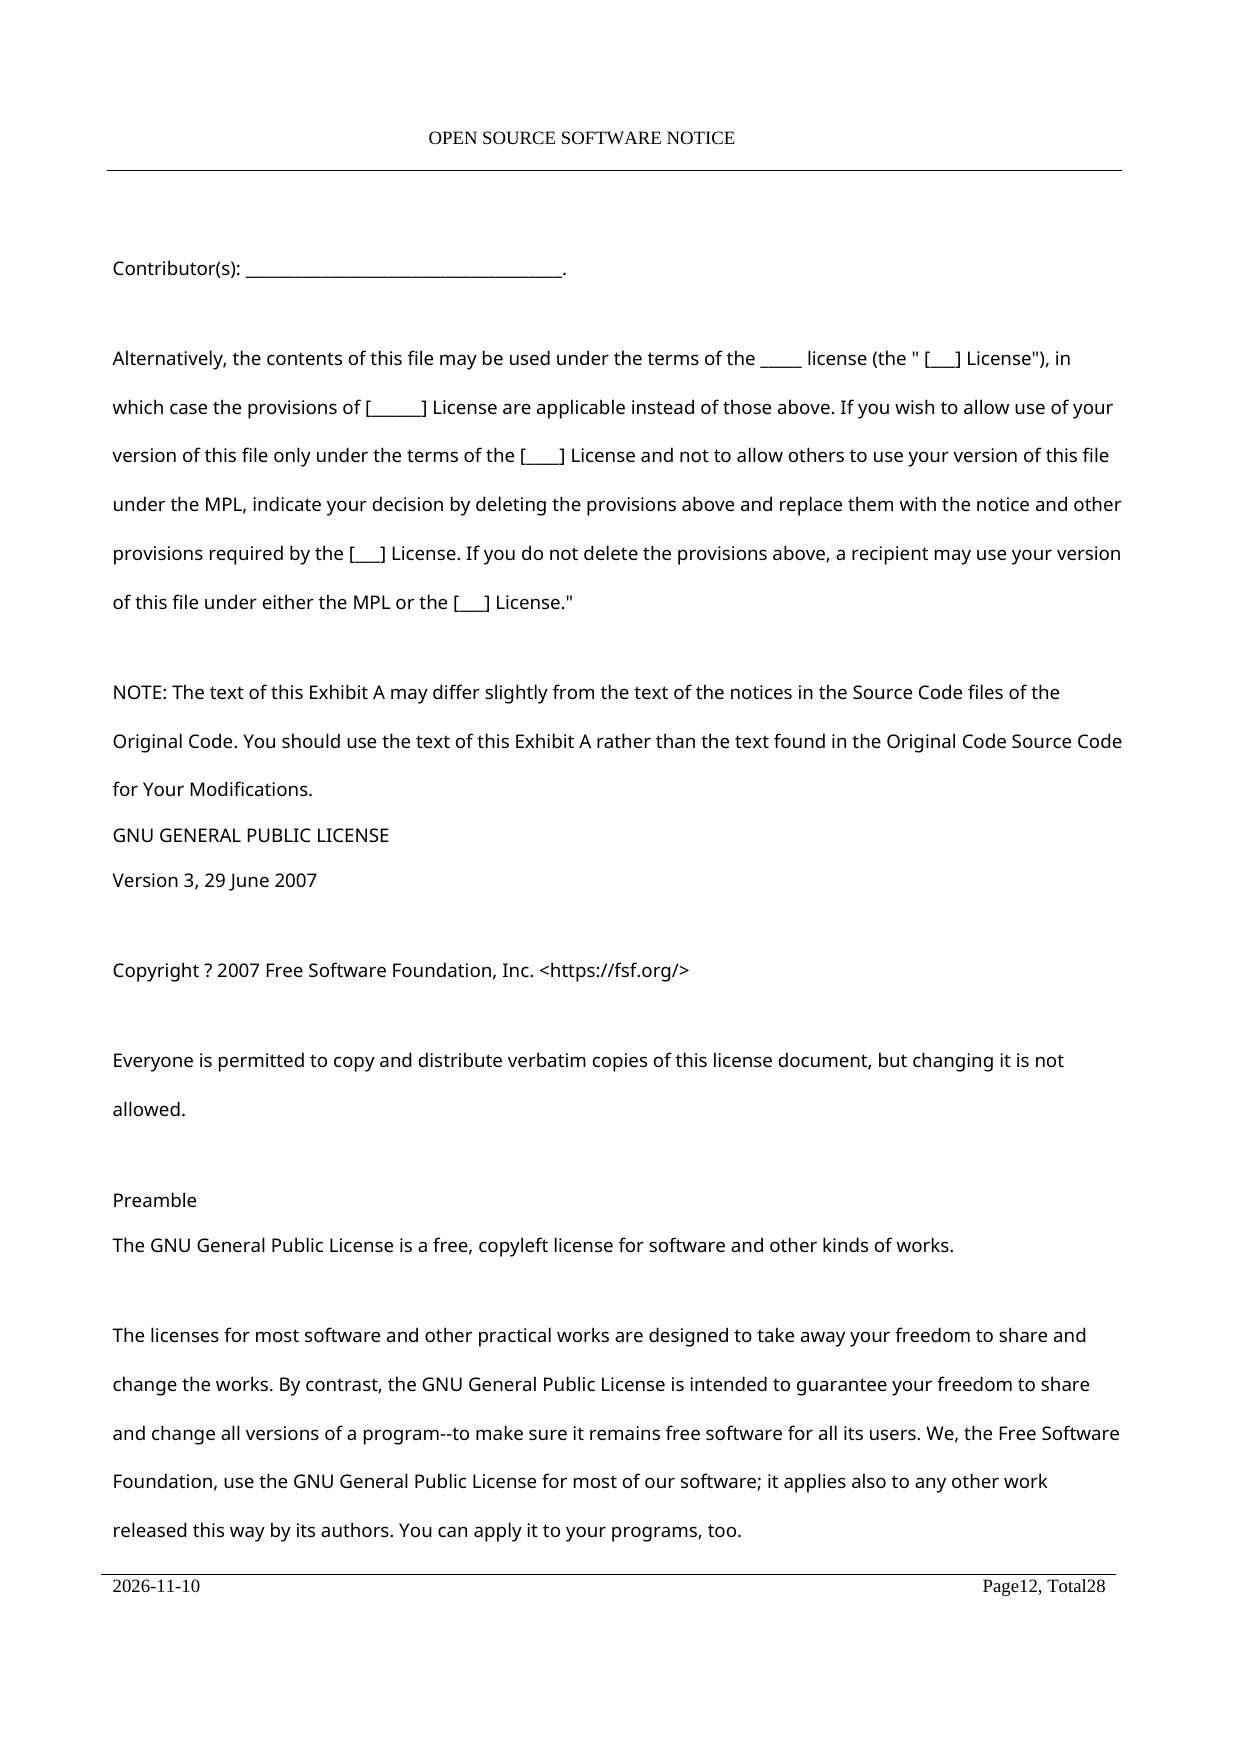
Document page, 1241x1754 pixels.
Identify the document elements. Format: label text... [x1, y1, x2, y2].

text Version 3, 29 June 2007 [112, 864, 1128, 896]
text GNU GENERAL PUBLIC LICENSE [112, 818, 1128, 851]
text The licenses for most software and other practical works are designed to take away your freedom to share and change the works. By contrast, the GNU General Public License is intended to guarantee your freedom to share and change all versions of a program--to make sure it remains free software for all its users. We, the Free Software Foundation, use the GNU General Public License for most of our software; it applies also to any other work released this way by its authors. You can apply it to your programs, too. [112, 1319, 1128, 1546]
text NOTE: The text of this Exhibit A may differ slightly from the text of the notices in the Source Code files of the Original Code. You should use the text of this Exhibit A rather than the text found in the Original Code Source Code for Your Modifications. [112, 676, 1128, 806]
text Alternatively, the contents of this file may be used under the terms of the _____ license (the " [___] License"), in which case the provisions of [______] License are applicable instead of those above. If you wish to allow use of your version of this file only under the terms of the [____] License and not to allow others to use your version of this file under the MPL, indicate your decision by deleting the provisions above and replace them with the notice and other provisions required by the [___] License. If you do not delete the provisions above, a recipient may use your version of this file under either the MPL or the [___] License." [112, 342, 1128, 618]
text The GNU General Public License is a free, copyleft license for software and other kinds of works. [112, 1229, 1128, 1261]
text Copyright ? 2007 Free Software Foundation, Inc. <https://fsf.org/> [112, 954, 1128, 987]
text Contributor(s): ______________________________________. [112, 251, 1128, 284]
text Preamble [112, 1183, 1128, 1216]
text Everyone is permitted to copy and distribute verbatim copies of this license document, but changing it is not allowed. [112, 1044, 1128, 1126]
